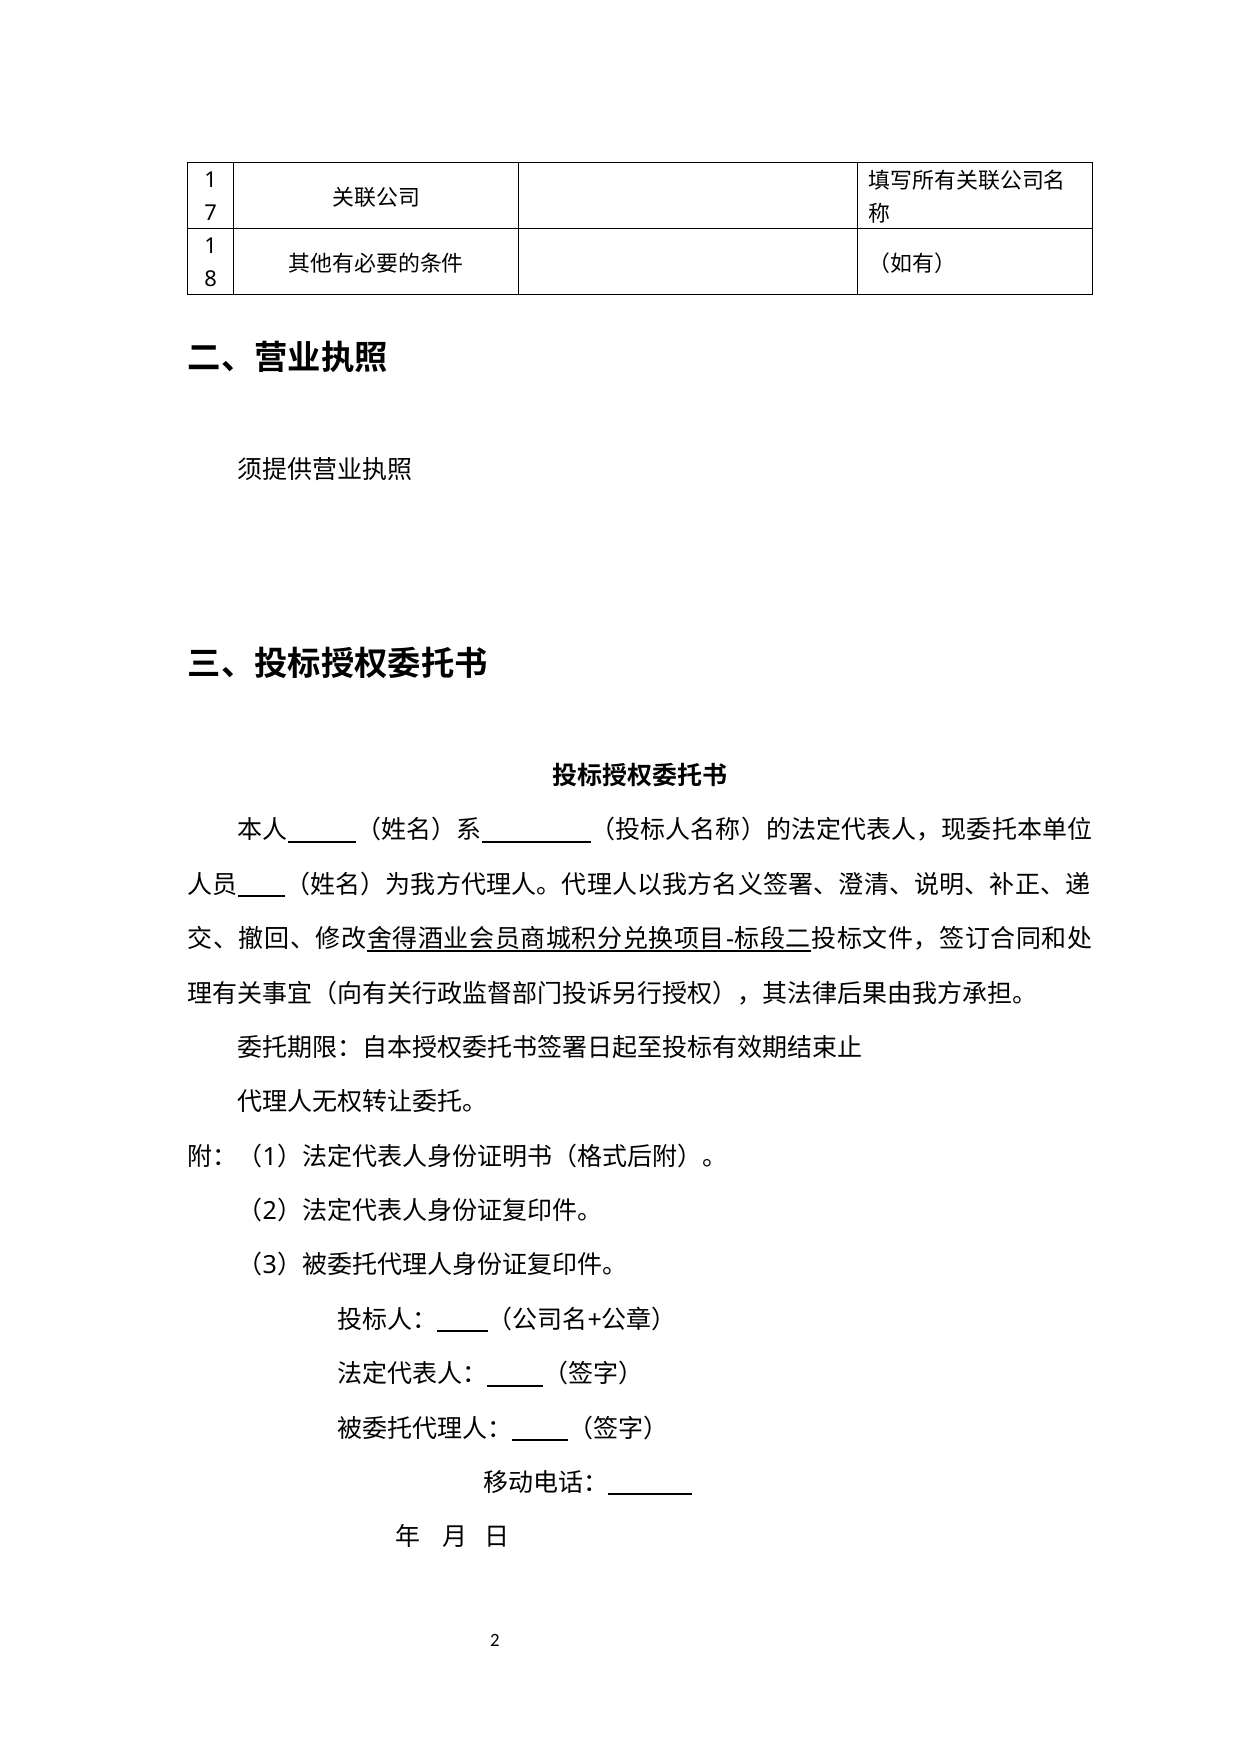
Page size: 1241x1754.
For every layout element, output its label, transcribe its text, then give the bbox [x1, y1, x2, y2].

text （3）被委托代理人身份证复印件。 [187, 1245, 1093, 1281]
subtitle 营业执照 [187, 322, 1093, 387]
text 法定代表人： （签字） [187, 1354, 1093, 1390]
text 附：（1）法定代表人身份证明书（格式后附）。 [187, 1136, 1093, 1172]
table_cell [519, 163, 857, 228]
text （2）法定代表人身份证复印件。 [187, 1191, 1093, 1227]
text 委托期限：自本授权委托书签署日起至投标有效期结束止 [187, 1027, 1093, 1064]
table_cell 填写所有关联公司名称 [858, 163, 1092, 228]
text 投标人： （公司名+公章） [187, 1299, 1093, 1336]
text 投标授权委托书 [187, 756, 1093, 792]
text 代理人无权转让委托。 [187, 1082, 1093, 1118]
text 须提供营业执照 [187, 449, 1093, 486]
table_cell [519, 229, 857, 294]
text 年 月 日 [187, 1517, 1093, 1553]
text 被委托代理人： （签字） [187, 1408, 1093, 1444]
text 本人 （姓名）系 （投标人名称）的法定代表人，现委托本单位人员 （姓名）为我方代理人。代理人以我方名义签署、澄清、说明、补正、递交、撤回、修改舍得酒业会员商城积分兑换项目-标段二投标文件，签订合同和处理有关事宜（向有关行政监督部门投诉另行授权），其法律后果由我方承担。 [187, 810, 1093, 1009]
table_cell 17 [188, 163, 233, 228]
table_cell 其他有必要的条件 [234, 229, 518, 294]
table_cell （如有） [858, 229, 1092, 294]
text 移动电话： [173, 1462, 1093, 1499]
table_cell 关联公司 [234, 163, 518, 228]
table_cell 18 [188, 229, 233, 294]
subtitle 投标授权委托书 [187, 628, 1093, 693]
